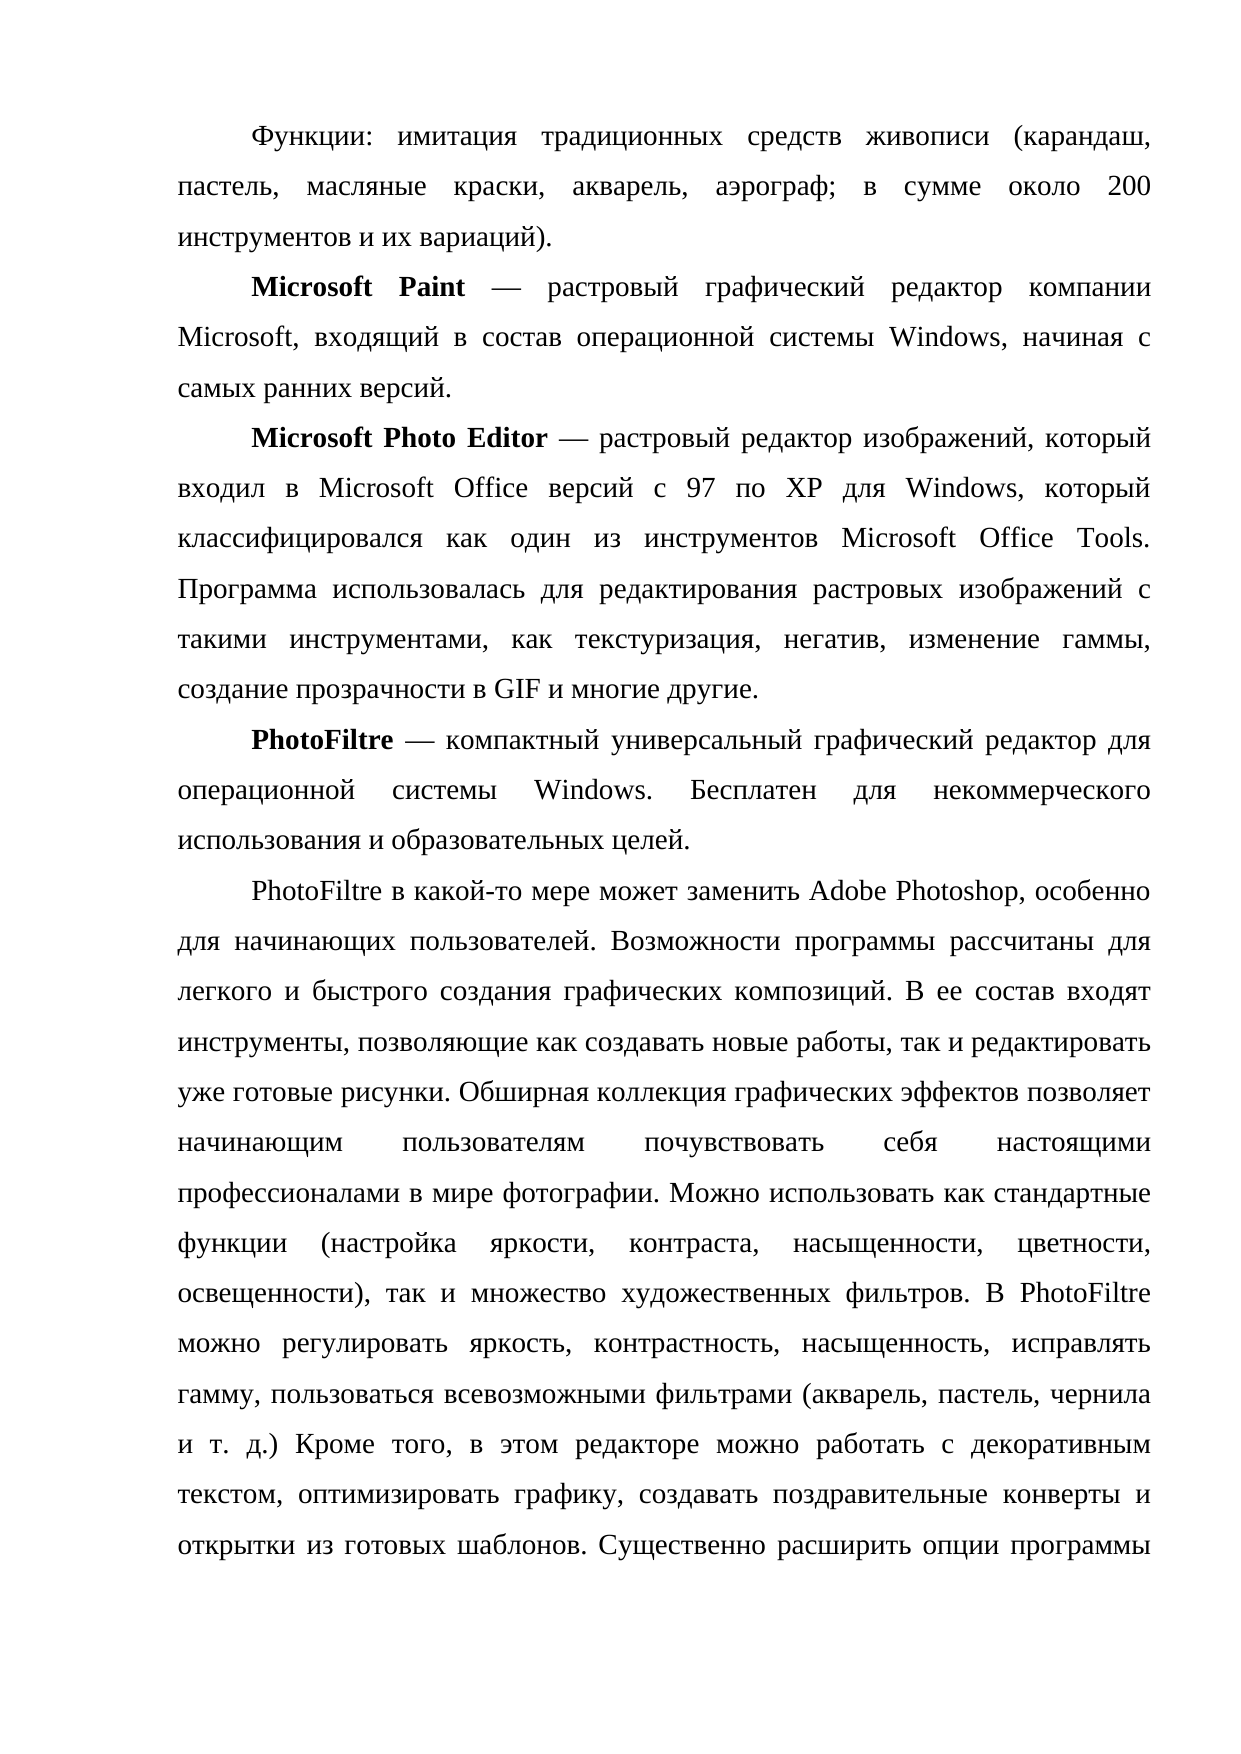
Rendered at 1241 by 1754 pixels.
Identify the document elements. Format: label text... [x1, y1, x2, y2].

text Функции: имитация традиционных средств живописи (карандаш, пастель, масляные краски, акварель, аэрограф; в сумме около 200 инструментов и их вариаций). [177, 118, 1152, 252]
text Microsoft Paint — растровый графический редактор компании Microsoft, входящий в состав операционной системы Windows, начиная с самых ранних версий. [177, 269, 1152, 403]
text Microsoft Photo Editor — растровый редактор изображений, который входил в Microsoft Office версий с 97 по XP для Windows, который классифицировался как один из инструментов Microsoft Office Tools. Программа использовалась для редактирования растровых изображений с такими инструментами, как текстуризация, негатив, изменение гаммы, создание прозрачности в GIF и многие другие. [177, 420, 1152, 705]
text PhotoFiltre — компактный универсальный графический редактор для операционной системы Windows. Бесплатен для некоммерческого использования и образовательных целей. [177, 722, 1152, 856]
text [177, 873, 1152, 1560]
